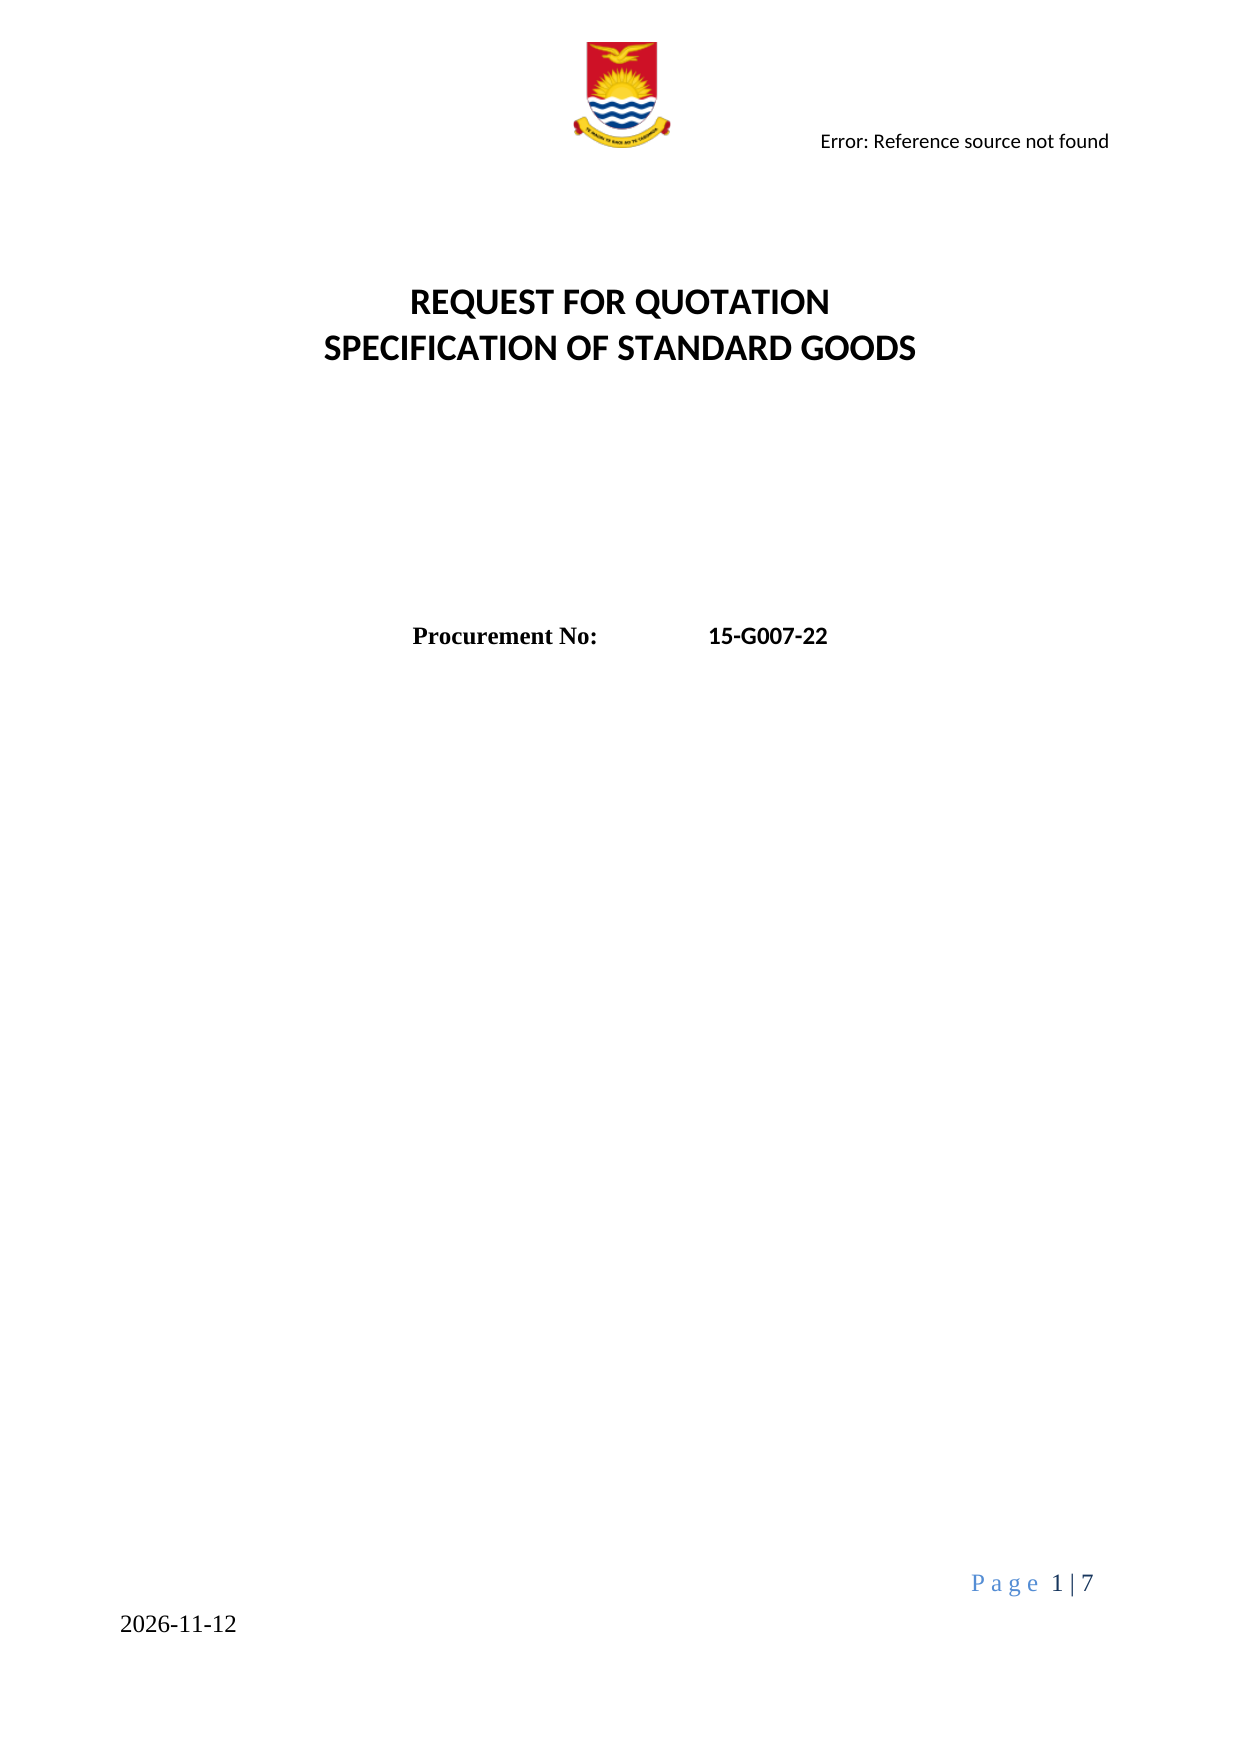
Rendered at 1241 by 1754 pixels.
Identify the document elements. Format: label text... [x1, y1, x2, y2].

picture [573, 42, 671, 148]
text REQUEST FOR QUOTATION SPECIFICATION OF STANDARD GOODS [120, 278, 1120, 370]
text Procurement No: 15-G007-22 [120, 620, 1120, 650]
